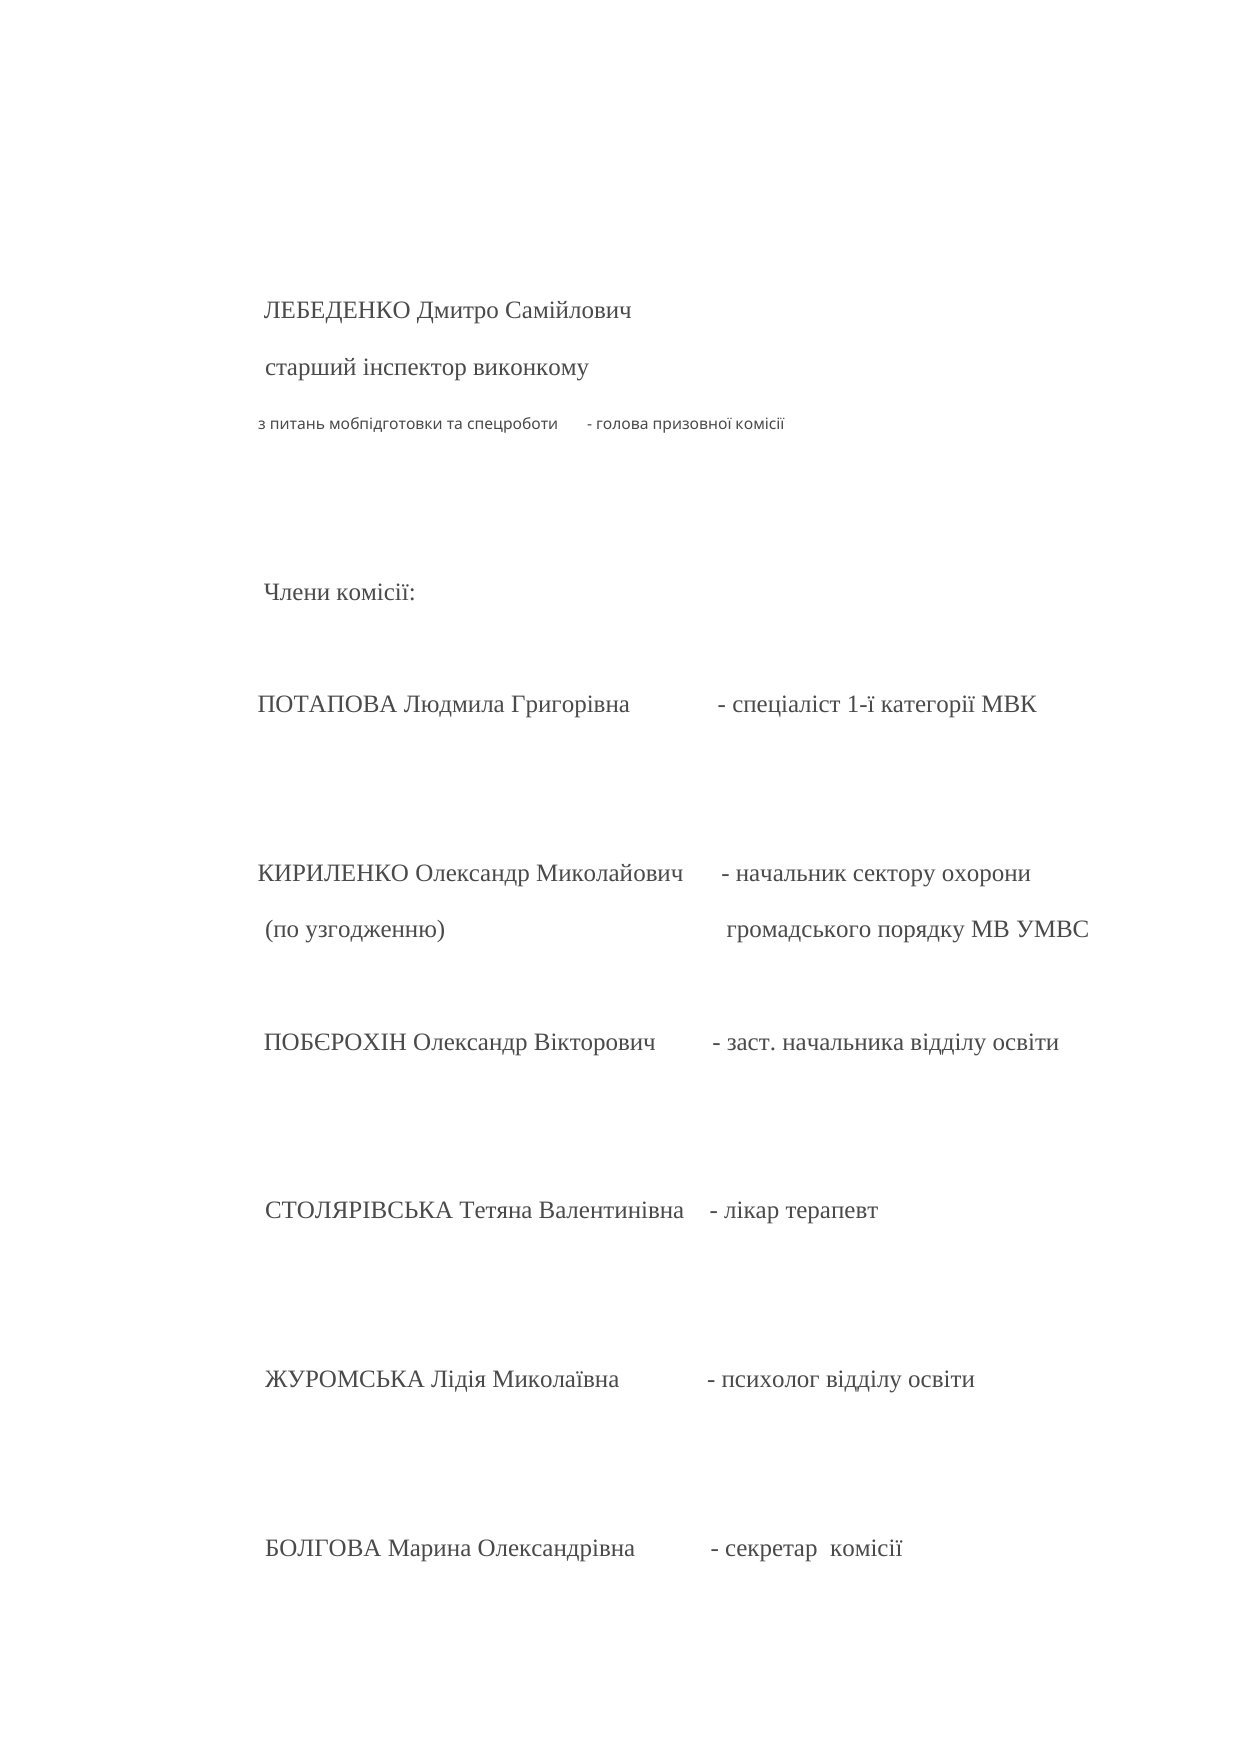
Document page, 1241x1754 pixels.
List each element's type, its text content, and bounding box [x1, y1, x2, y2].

text ЛЕБЕДЕНКО Дмитро Самійлович [177, 287, 1152, 324]
text старший інспектор виконкому [177, 343, 1152, 381]
text ПОТАПОВА Людмила Григорівна - спеціаліст 1-ї категорії МВК [251, 681, 1152, 718]
text Члени комісії: [251, 568, 1152, 606]
text СТОЛЯРІВСЬКА Тетяна Валентинівна - лікар терапевт [177, 1187, 1152, 1224]
text БОЛГОВА Марина Олександрівна - секретар комісії [177, 1524, 1152, 1562]
text з питань мобпідготовки та спецроботи - голова призовної комісії [177, 399, 1152, 437]
text КИРИЛЕНКО Олександр Миколайович - начальник сектору охорони [177, 849, 1152, 887]
text (по узгодженню) громадського порядку МВ УМВС [177, 906, 1152, 943]
text ЖУРОМСЬКА Лідія Миколаївна - психолог відділу освіти [177, 1356, 1152, 1393]
text ПОБЄРОХІН Олександр Вікторович - заст. начальника відділу освіти [177, 1018, 1152, 1056]
